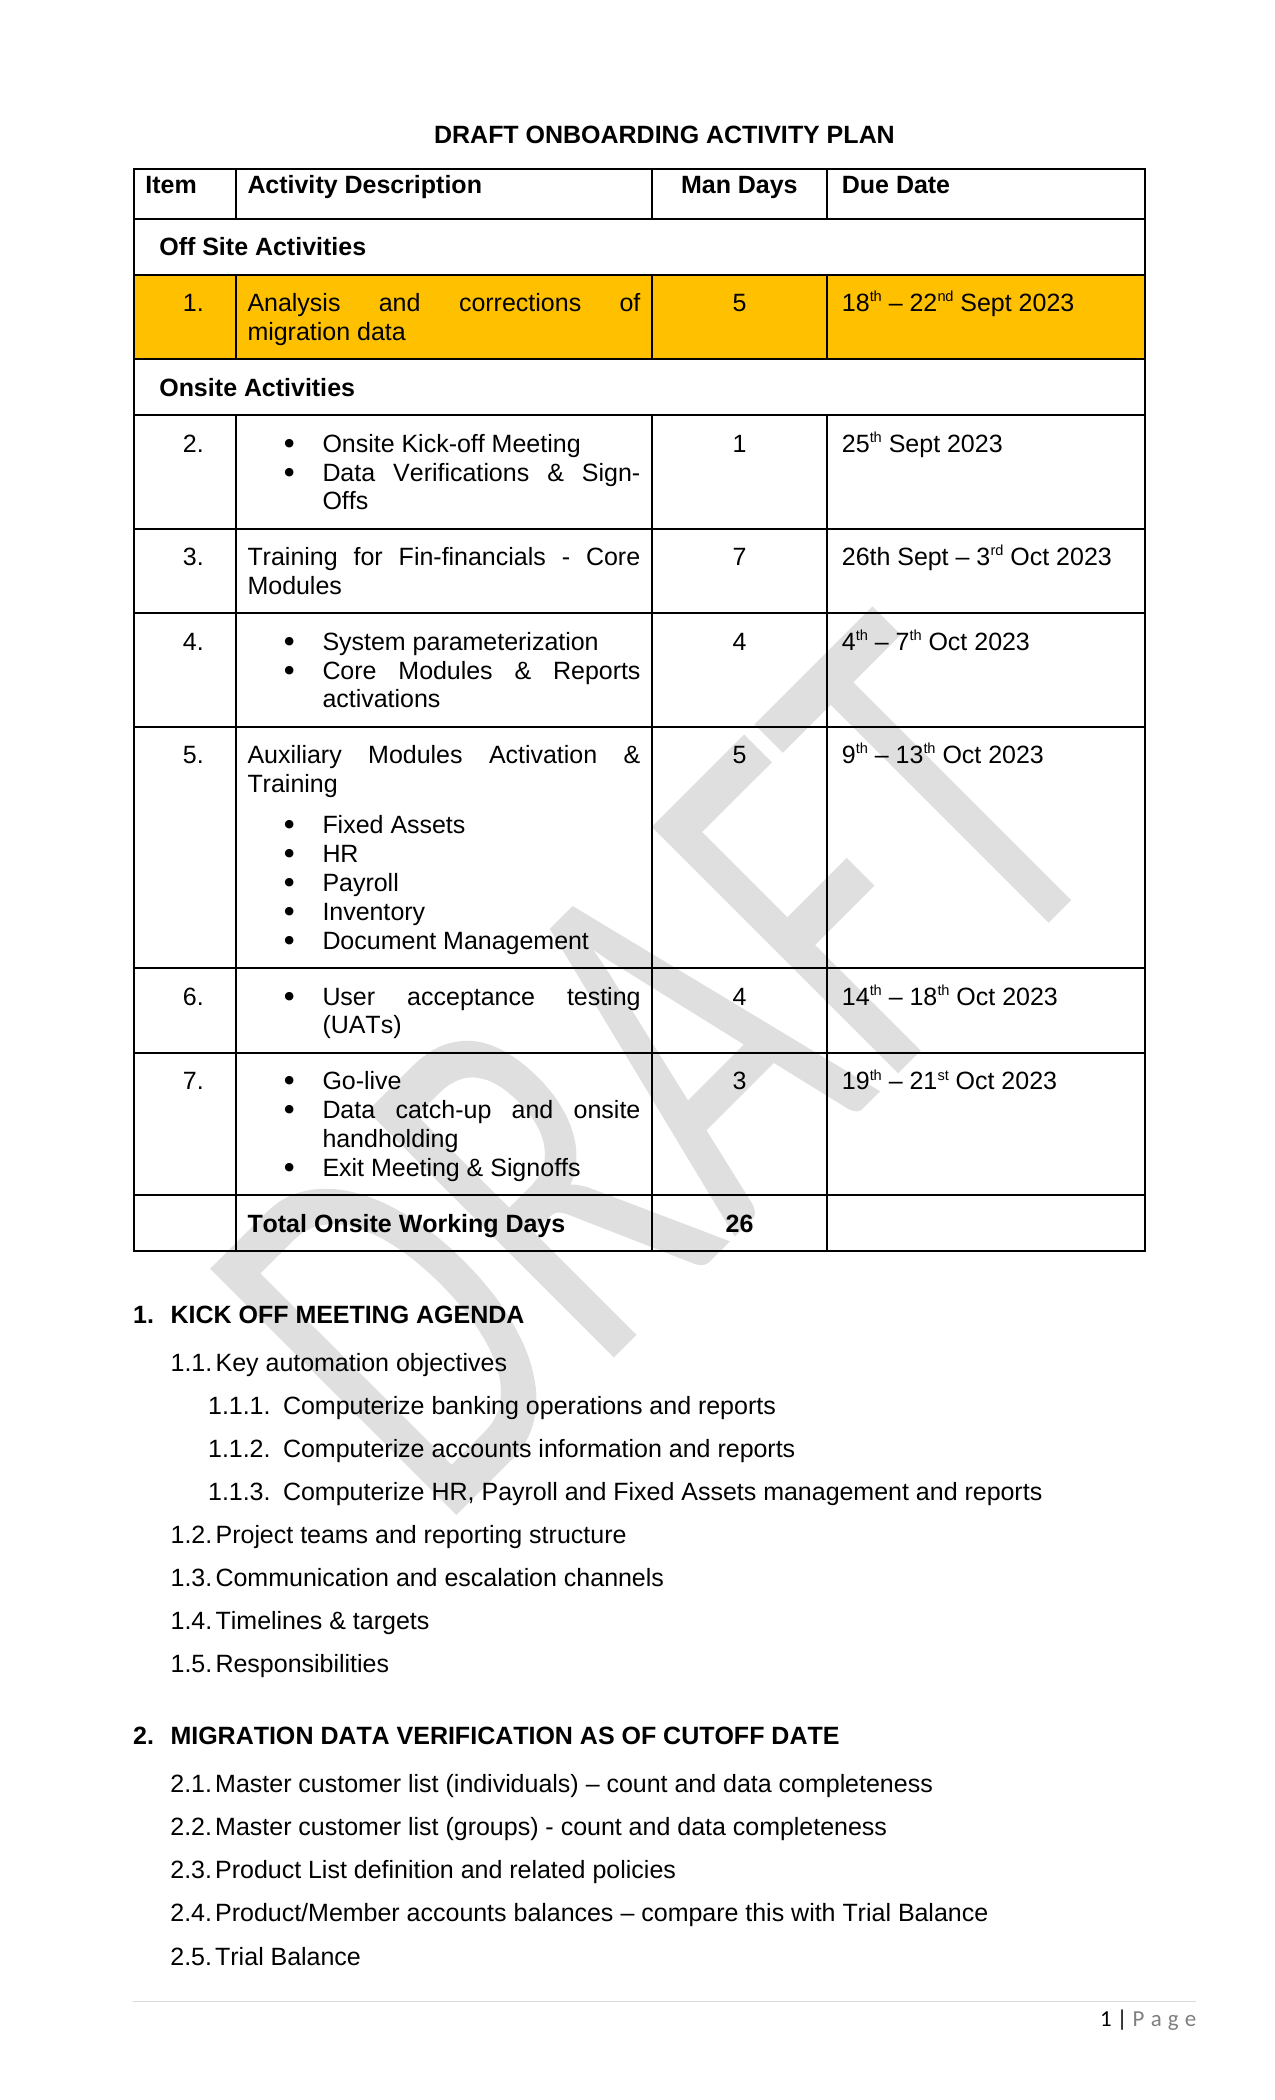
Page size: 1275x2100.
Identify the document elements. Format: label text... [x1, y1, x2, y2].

list Key automation objectives [170, 1347, 1196, 1376]
table_header Man Days [653, 170, 826, 218]
list MIGRATION DATA VERIFICATION AS OF CUTOFF DATE [133, 1721, 1196, 1750]
table_header Activity Description [237, 170, 651, 218]
table_cell [135, 1196, 235, 1250]
table_cell Total Onsite Working Days [237, 1196, 651, 1250]
table_cell 4 [653, 614, 826, 726]
list Product/Member accounts balances – compare this with Trial Balance [170, 1898, 1196, 1927]
table_cell Onsite Kick-off Meeting Data Verifications & Sign-Offs [237, 416, 651, 528]
table_header Item [135, 170, 235, 218]
table_cell 9th – 13th Oct 2023 [828, 728, 1144, 967]
table_cell Onsite Activities [135, 360, 1144, 414]
list Communication and escalation channels [170, 1563, 1196, 1592]
table_cell Analysis and corrections of migration data [237, 276, 651, 358]
table_cell 5 [653, 276, 826, 358]
list Product List definition and related policies [170, 1855, 1196, 1884]
table_cell 3 [653, 1054, 826, 1194]
table_cell [135, 1054, 235, 1194]
table_cell [135, 530, 235, 612]
table_cell 19th – 21st Oct 2023 [828, 1054, 1144, 1194]
table_cell Off Site Activities [135, 220, 1144, 274]
table_cell [135, 728, 235, 967]
table_cell 4th – 7th Oct 2023 [828, 614, 1144, 726]
table_cell 26th Sept – 3rd Oct 2023 [828, 530, 1144, 612]
table_cell User acceptance testing (UATs) [237, 969, 651, 1052]
table_header Due Date [828, 170, 1144, 218]
list Project teams and reporting structure [170, 1520, 1196, 1549]
table_cell [135, 614, 235, 726]
table_cell 14th – 18th Oct 2023 [828, 969, 1144, 1052]
table_cell Training for Fin-financials - Core Modules [237, 530, 651, 612]
table_cell 18th – 22nd Sept 2023 [828, 276, 1144, 358]
table_cell [135, 276, 235, 358]
list Computerize banking operations and reports [208, 1391, 1196, 1419]
list Computerize HR, Payroll and Fixed Assets management and reports [208, 1477, 1196, 1506]
list Master customer list (individuals) – count and data completeness [170, 1769, 1196, 1798]
table_cell 1 [653, 416, 826, 528]
table_cell Auxiliary Modules Activation & Training Fixed Assets HR Payroll Inventory Document Management [237, 728, 651, 967]
table_cell [828, 1196, 1144, 1250]
list Trial Balance [170, 1941, 1196, 1970]
table_cell System parameterization Core Modules & Reports activations [237, 614, 651, 726]
text DRAFT ONBOARDING ACTIVITY PLAN [133, 121, 1196, 149]
list Computerize accounts information and reports [208, 1434, 1196, 1462]
list Master customer list (groups) - count and data completeness [170, 1812, 1196, 1841]
list KICK OFF MEETING AGENDA [133, 1300, 1196, 1328]
table_cell Go-live Data catch-up and onsite handholding Exit Meeting & Signoffs [237, 1054, 651, 1194]
table_cell 25th Sept 2023 [828, 416, 1144, 528]
table_cell 26 [653, 1196, 826, 1250]
table_cell 5 [653, 728, 826, 967]
table_cell [135, 416, 235, 528]
table_cell 4 [653, 969, 826, 1052]
list Responsibilities [170, 1649, 1196, 1678]
table_cell [135, 969, 235, 1052]
list Timelines & targets [170, 1606, 1196, 1635]
table_cell 7 [653, 530, 826, 612]
